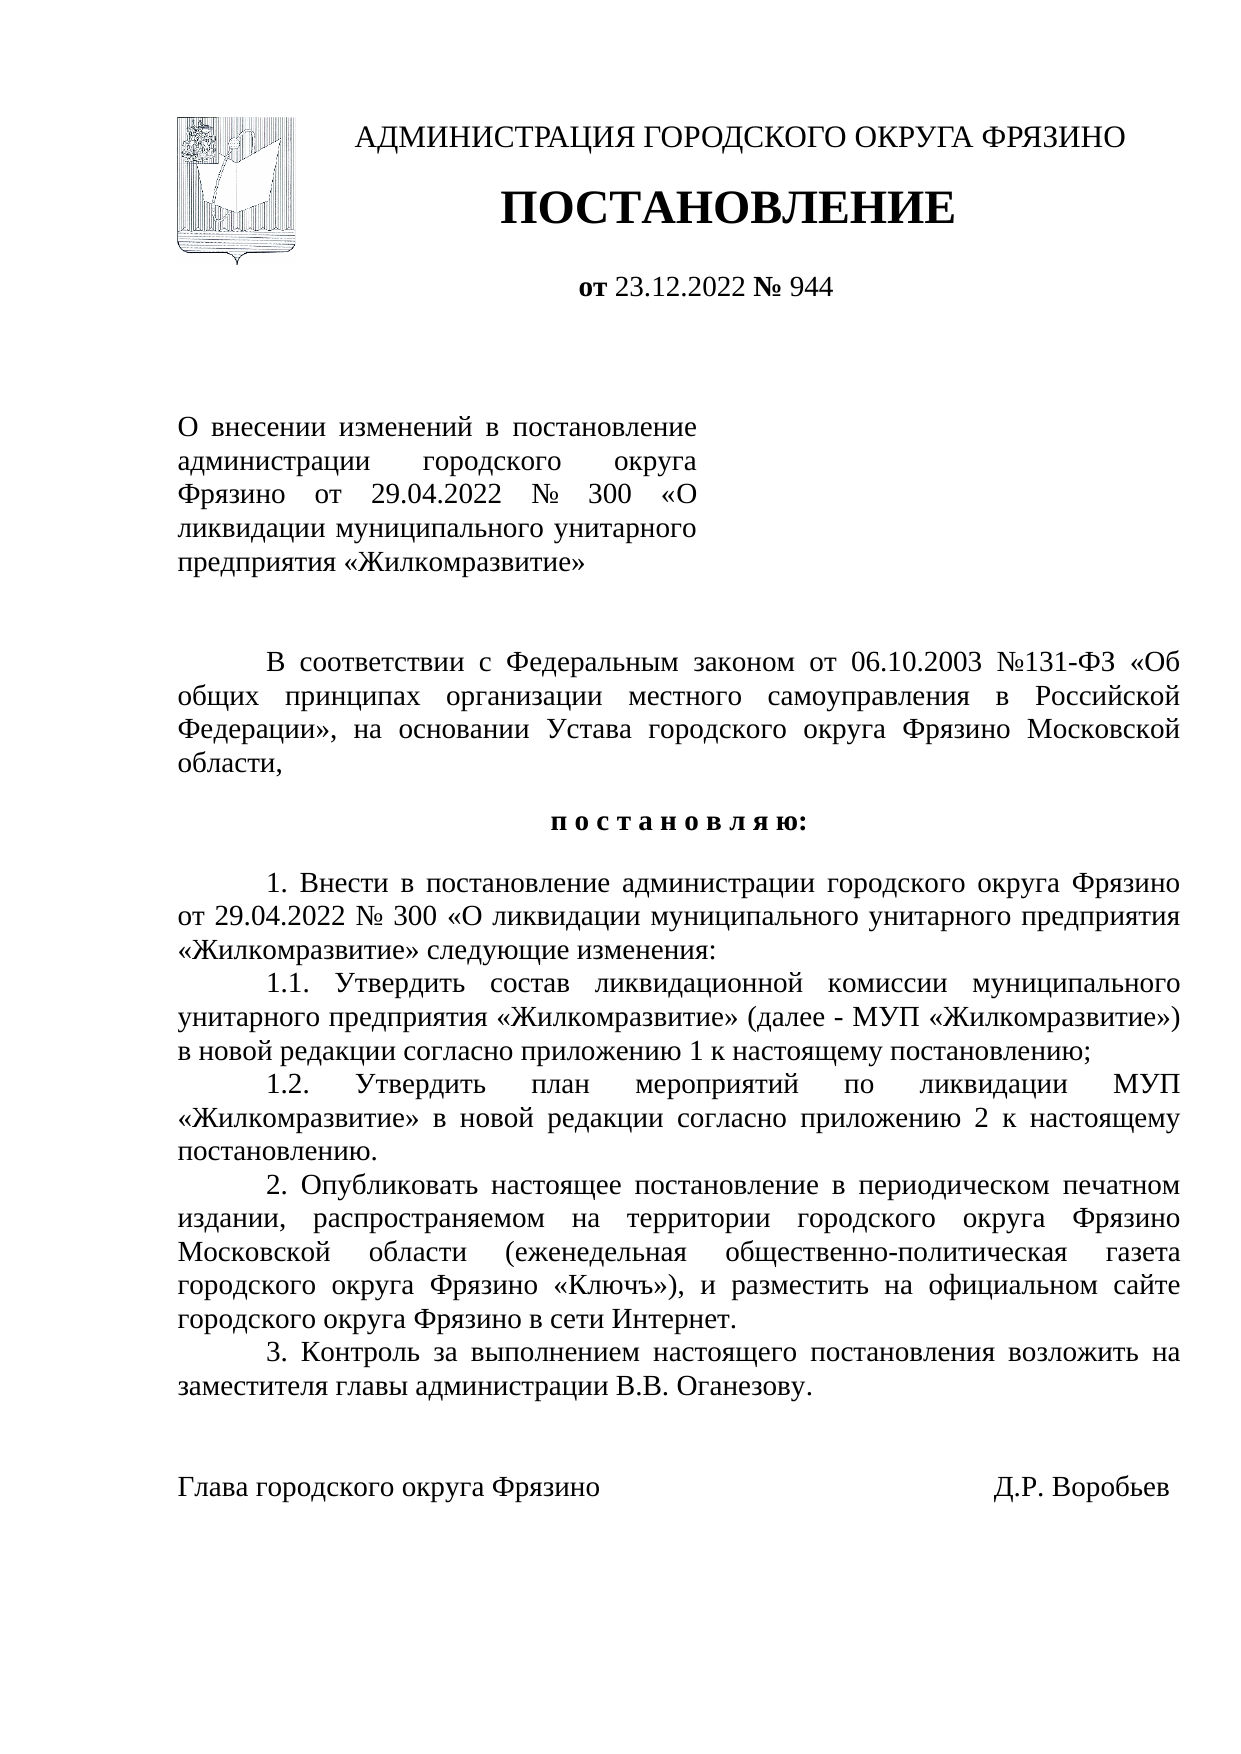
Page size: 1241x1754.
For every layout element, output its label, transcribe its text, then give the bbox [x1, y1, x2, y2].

text О внесении изменений в постановление администрации городского округа Фрязино от 29.04.2022 № 300 «О ликвидации муниципального унитарного предприятия «Жилкомразвитие» [177, 409, 697, 577]
text от 23.12.2022 № 944 [369, 269, 1181, 303]
title 1. Внести в постановление администрации городского округа Фрязино от 29.04.2022 № 300 «О ликвидации муниципального унитарного предприятия «Жилкомразвитие» следующие изменения: [177, 865, 1181, 966]
title 1.2. Утвердить план мероприятий по ликвидации МУП «Жилкомразвитие» в новой редакции согласно приложению 2 к настоящему постановлению. [177, 1066, 1181, 1167]
title 2. Опубликовать настоящее постановление в периодическом печатном издании, распространяемом на территории городского округа Фрязино Московской области (еженедельная общественно-политическая газета городского округа Фрязино «Ключъ»), и разместить на официальном сайте городского округа Фрязино в сети Интернет. [177, 1167, 1181, 1334]
subtitle АДМИНИСТРАЦИЯ ГОРОДСКОГО ОКРУГА ФРЯЗИНО [354, 118, 1181, 154]
text Глава городского округа Фрязино Д.Р. Воробьев [177, 1469, 1181, 1502]
title 1.1. Утвердить состав ликвидационной комиссии муниципального унитарного предприятия «Жилкомразвитие» (далее - МУП «Жилкомразвитие») в новой редакции согласно приложению 1 к настоящему постановлению; [177, 966, 1181, 1066]
text 3. Контроль за выполнением настоящего постановления возложить на заместителя главы администрации В.В. Оганезову. [177, 1334, 1181, 1402]
subtitle ПОСТАНОВЛЕНИЕ [428, 179, 1181, 234]
text В соответствии с Федеральным законом от 06.10.2003 №131-ФЗ «Об общих принципах организации местного самоуправления в Российской Федерации», на основании Устава городского округа Фрязино Московской области, [177, 644, 1181, 778]
picture [177, 117, 296, 265]
text п о с т а н о в л я ю: [177, 803, 1181, 836]
